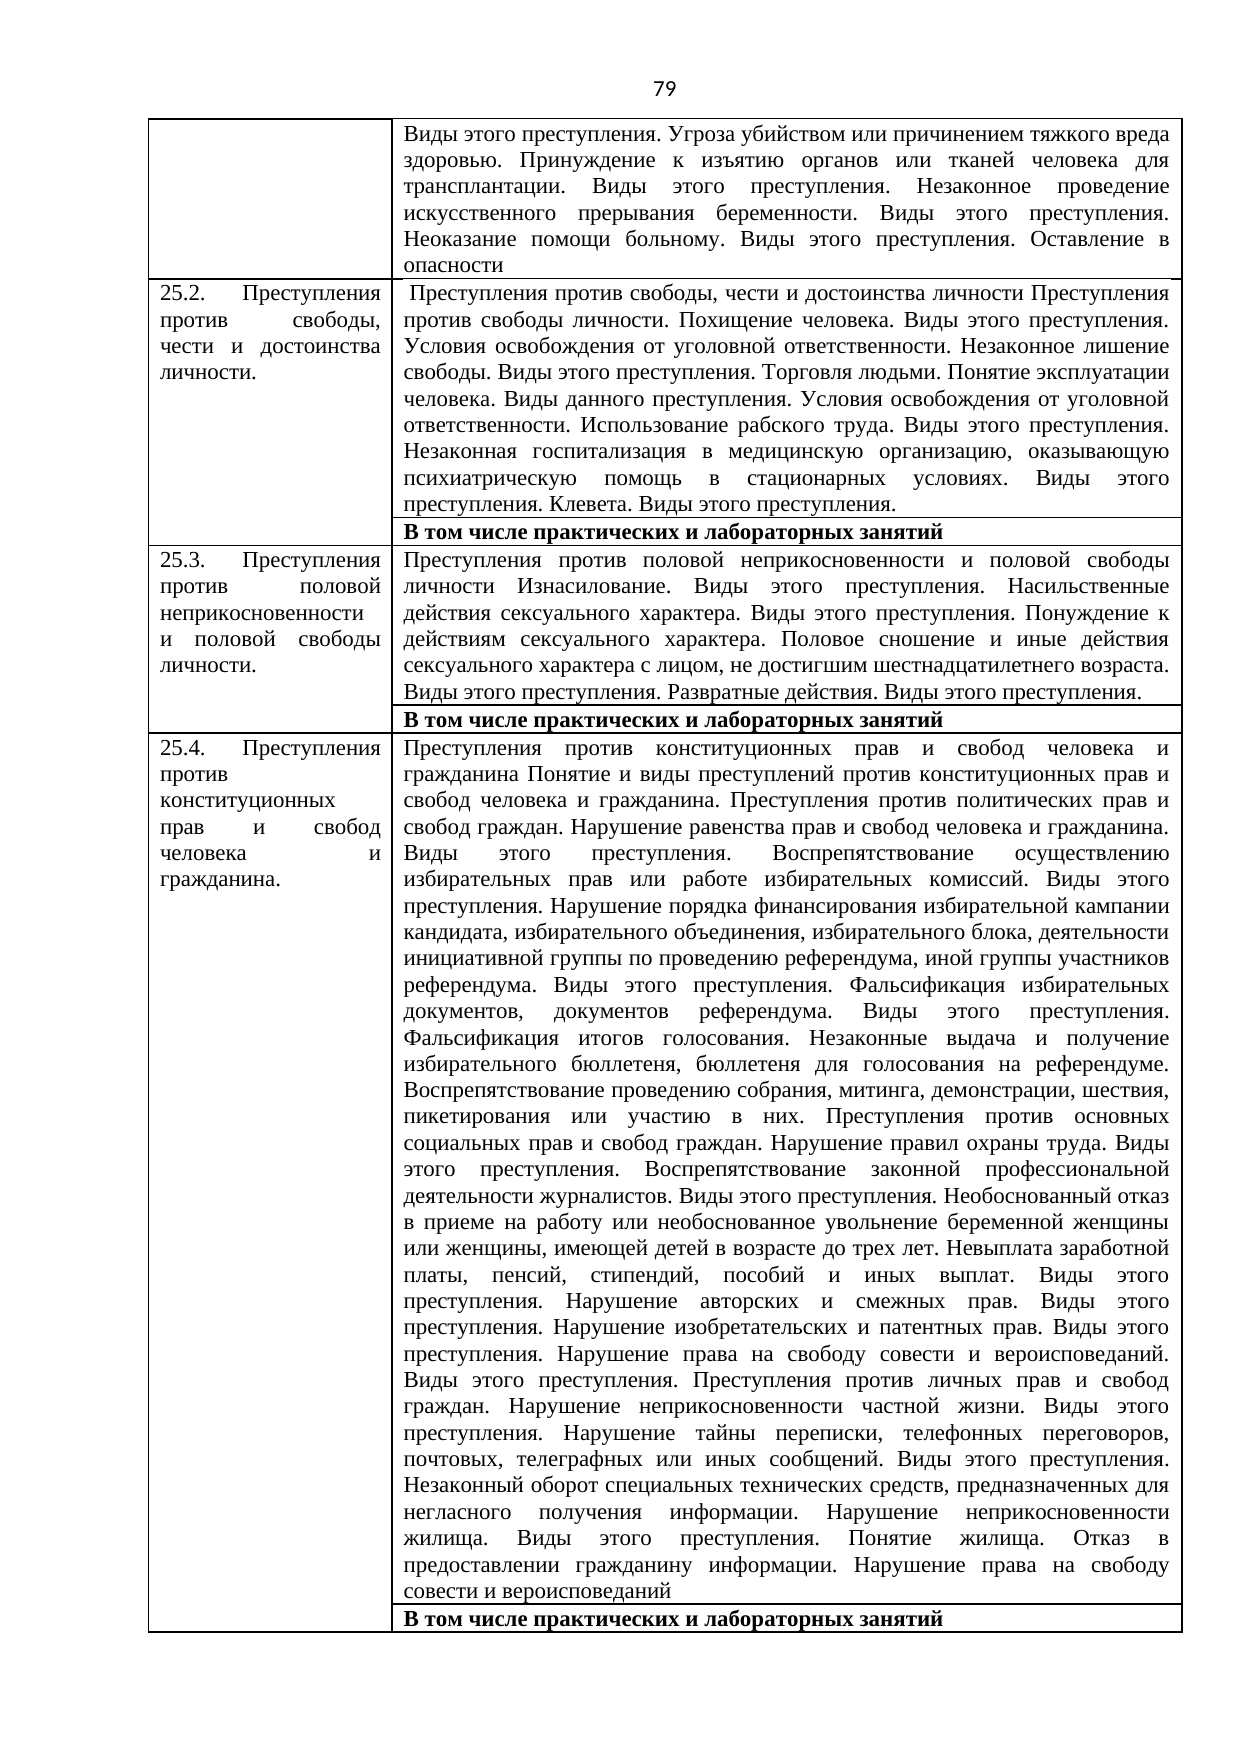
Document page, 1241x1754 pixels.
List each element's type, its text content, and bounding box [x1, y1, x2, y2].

table_cell Преступления против половой неприкосновенности и половой свободы личности Изнасилование. Виды этого преступления. Насильственные действия сексуального характера. Виды этого преступления. Понуждение к действиям сексуального характера. Половое сношение и иные действия сексуального характера с лицом, не достигшим шестнадцатилетнего возраста. Виды этого преступления. Развратные действия. Виды этого преступления. [393, 546, 1181, 704]
table_cell В том числе практических и лабораторных занятий [393, 706, 1181, 732]
table_cell 25.2. Преступления против свободы, чести и достоинства личности. [149, 280, 391, 544]
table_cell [393, 119, 1181, 278]
table_cell Преступления против свободы, чести и достоинства личности Преступления против свободы личности. Похищение человека. Виды этого преступления. Условия освобождения от уголовной ответственности. Незаконное лишение свободы. Виды этого преступления. Торговля людьми. Понятие эксплуатации человека. Виды данного преступления. Условия освобождения от уголовной ответственности. Использование рабского труда. Виды этого преступления. Незаконная госпитализация в медицинскую организацию, оказывающую психиатрическую помощь в стационарных условиях. Виды этого преступления. Клевета. Виды этого преступления. [393, 280, 1181, 517]
table_cell Преступления против конституционных прав и свобод человека и гражданина Понятие и виды преступлений против конституционных прав и свобод человека и гражданина. Преступления против политических прав и свобод граждан. Нарушение равенства прав и свобод человека и гражданина. Виды этого преступления. Воспрепятствование осуществлению избирательных прав или работе избирательных комиссий. Виды этого преступления. Нарушение порядка финансирования избирательной кампании кандидата, избирательного объединения, избирательного блока, деятельности инициативной группы по проведению референдума, иной группы участников референдума. Виды этого преступления. Фальсификация избирательных документов, документов референдума. Виды этого преступления. Фальсификация итогов голосования. Незаконные выдача и получение избирательного бюллетеня, бюллетеня для голосования на референдуме. Воспрепятствование проведению собрания, митинга, демонстрации, шествия, пикетирования или участию в них. Преступления против основных социальных прав и свобод граждан. Нарушение правил охраны труда. Виды этого преступления. Воспрепятствование законной профессиональной деятельности журналистов. Виды этого преступления. Необоснованный отказ в приеме на работу или необоснованное увольнение беременной женщины или женщины, имеющей детей в возрасте до трех лет. Невыплата заработной платы, пенсий, стипендий, пособий и иных выплат. Виды этого преступления. Нарушение авторских и смежных прав. Виды этого преступления. Нарушение изобретательских и патентных прав. Виды этого преступления. Нарушение права на свободу совести и вероисповеданий. Виды этого преступления. Преступления против личных прав и свобод граждан. Нарушение неприкосновенности частной жизни. Виды этого преступления. Нарушение тайны переписки, телефонных переговоров, почтовых, телеграфных или иных сообщений. Виды этого преступления. Незаконный оборот специальных технических средств, предназначенных для негласного получения информации. Нарушение неприкосновенности жилища. Виды этого преступления. Понятие жилища. Отказ в предоставлении гражданину информации. Нарушение права на свободу совести и вероисповеданий [393, 734, 1181, 1603]
table_cell 25.3. Преступления против половой неприкосновенности и половой свободы личности. [149, 546, 391, 732]
table_cell В том числе практических и лабораторных занятий [393, 518, 1181, 544]
table_cell 25.4. Преступления против конституционных прав и свобод человека и гражданина. [149, 734, 391, 1631]
table_cell В том числе практических и лабораторных занятий [393, 1605, 1181, 1631]
